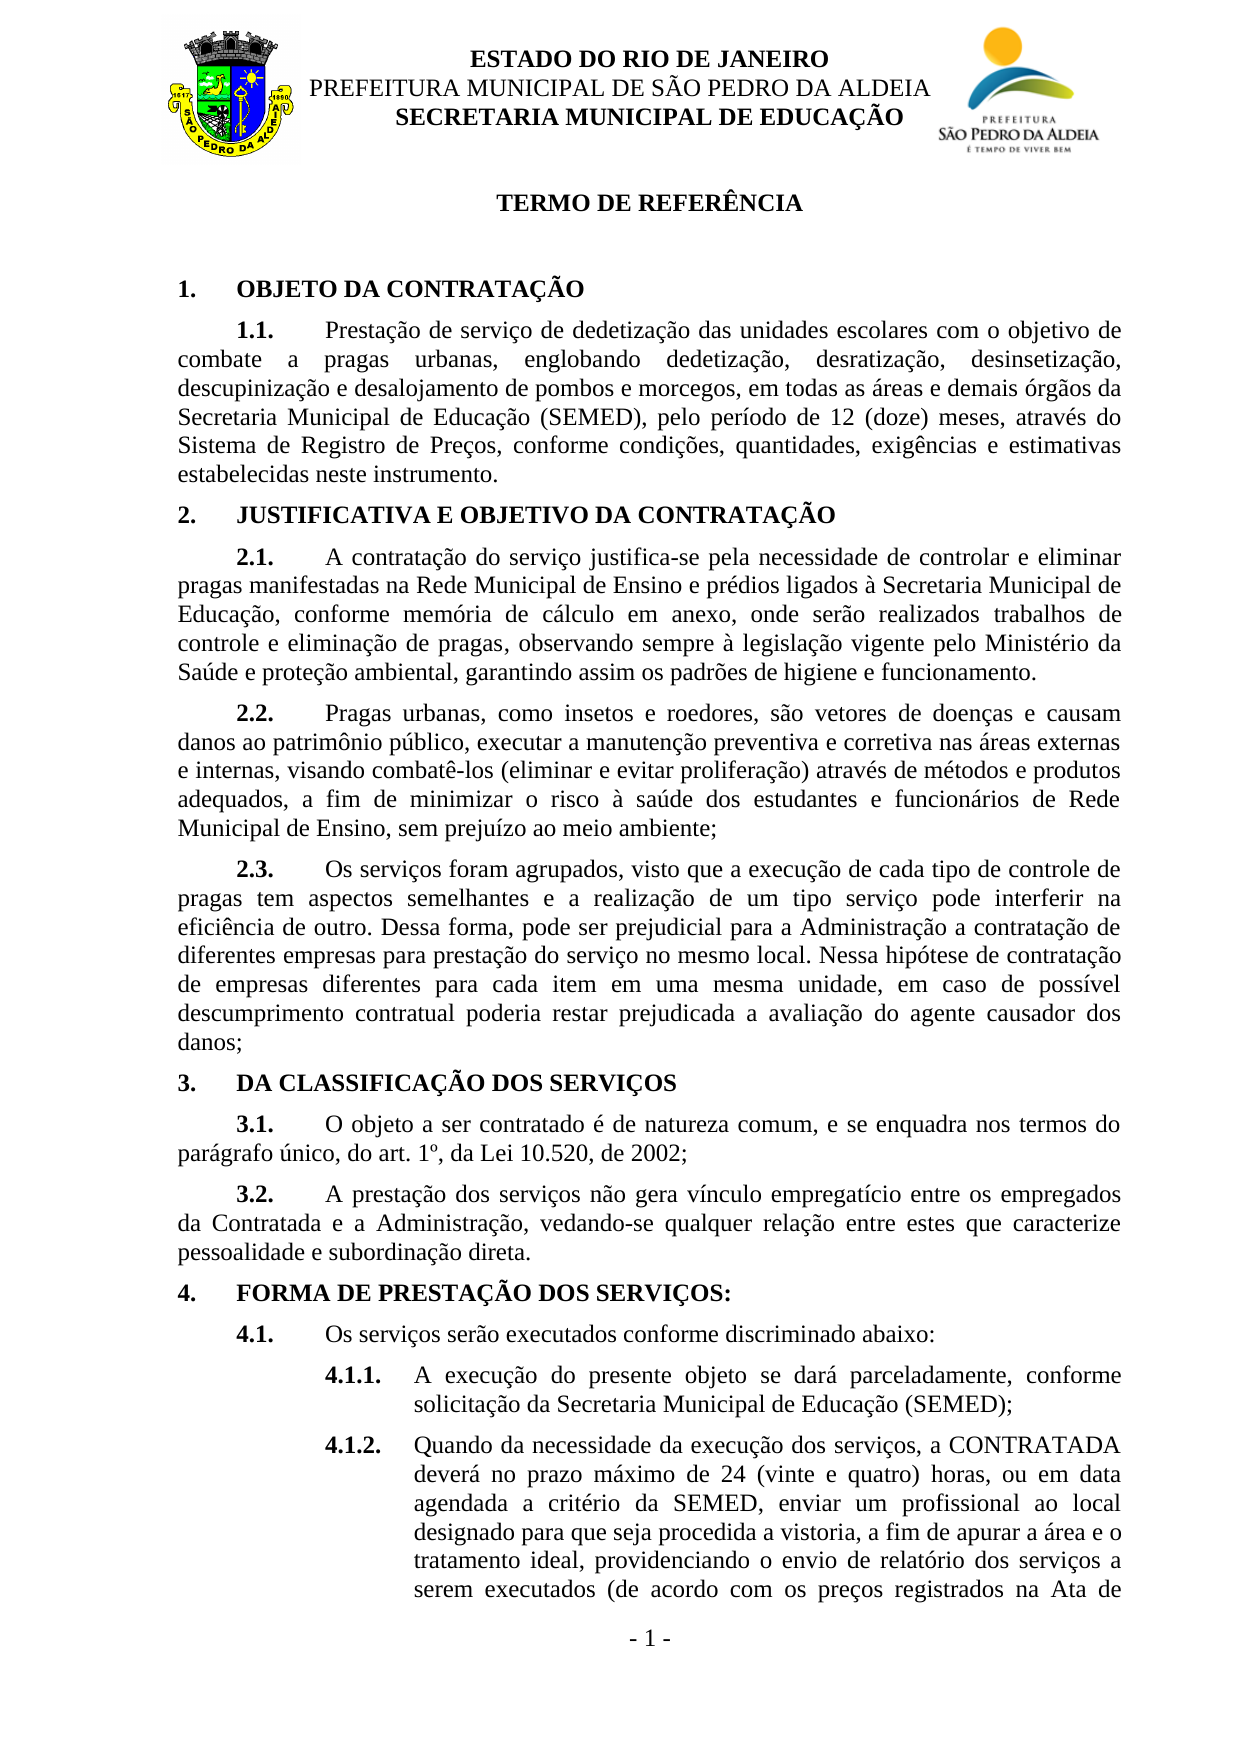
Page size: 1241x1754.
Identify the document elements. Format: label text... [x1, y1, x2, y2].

picture [160, 14, 302, 165]
picture [909, 22, 1114, 168]
list Pragas urbanas, como insetos e roedores, são vetores de doenças e causam danos ao patrimônio público, executar a manutenção preventiva e corretiva nas áreas externas e internas, visando combatê-los (eliminar e evitar proliferação) através de métodos e produtos adequados, a fim de minimizar o risco à saúde dos estudantes e funcionários de Rede Municipal de Ensino, sem prejuízo ao meio ambiente; [177, 698, 1122, 842]
list FORMA DE PRESTAÇÃO DOS SERVIÇOS: [177, 1278, 1122, 1307]
list A prestação dos serviços não gera vínculo empregatício entre os empregados da Contratada e a Administração, vedando-se qualquer relação entre estes que caracterize pessoalidade e subordinação direta. [177, 1179, 1122, 1266]
list Os serviços foram agrupados, visto que a execução de cada tipo de controle de pragas tem aspectos semelhantes e a realização de um tipo serviço pode interferir na eficiência de outro. Dessa forma, pode ser prejudicial para a Administração a contratação de diferentes empresas para prestação do serviço no mesmo local. Nessa hipótese de contratação de empresas diferentes para cada item em uma mesma unidade, em caso de possível descumprimento contratual poderia restar prejudicada a avaliação do agente causador dos danos; [177, 854, 1122, 1056]
list Os serviços serão executados conforme discriminado abaixo: [177, 1319, 1122, 1348]
list JUSTIFICATIVA E OBJETIVO DA CONTRATAÇÃO [177, 501, 1122, 529]
list O objeto a ser contratado é de natureza comum, e se enquadra nos termos do parágrafo único, do art. 1º, da Lei 10.520, de 2002; [177, 1109, 1122, 1167]
list Prestação de serviço de dedetização das unidades escolares com o objetivo de combate a pragas urbanas, englobando dedetização, desratização, desinsetização, descupinização e desalojamento de pombos e morcegos, em todas as áreas e demais órgãos da Secretaria Municipal de Educação (SEMED), pelo período de 12 (doze) meses, através do Sistema de Registro de Preços, conforme condições, quantidades, exigências e estimativas estabelecidas neste instrumento. [177, 316, 1122, 488]
list A execução do presente objeto se dará parceladamente, conforme solicitação da Secretaria Municipal de Educação (SEMED); [325, 1361, 1122, 1418]
text TERMO DE REFERÊNCIA [177, 188, 1122, 217]
list OBJETO DA CONTRATAÇÃO [177, 274, 1122, 303]
list DA CLASSIFICAÇÃO DOS SERVIÇOS [177, 1068, 1122, 1097]
list A contratação do serviço justifica-se pela necessidade de controlar e eliminar pragas manifestadas na Rede Municipal de Ensino e prédios ligados à Secretaria Municipal de Educação, conforme memória de cálculo em anexo, onde serão realizados trabalhos de controle e eliminação de pragas, observando sempre à legislação vigente pelo Ministério da Saúde e proteção ambiental, garantindo assim os padrões de higiene e funcionamento. [177, 542, 1122, 686]
